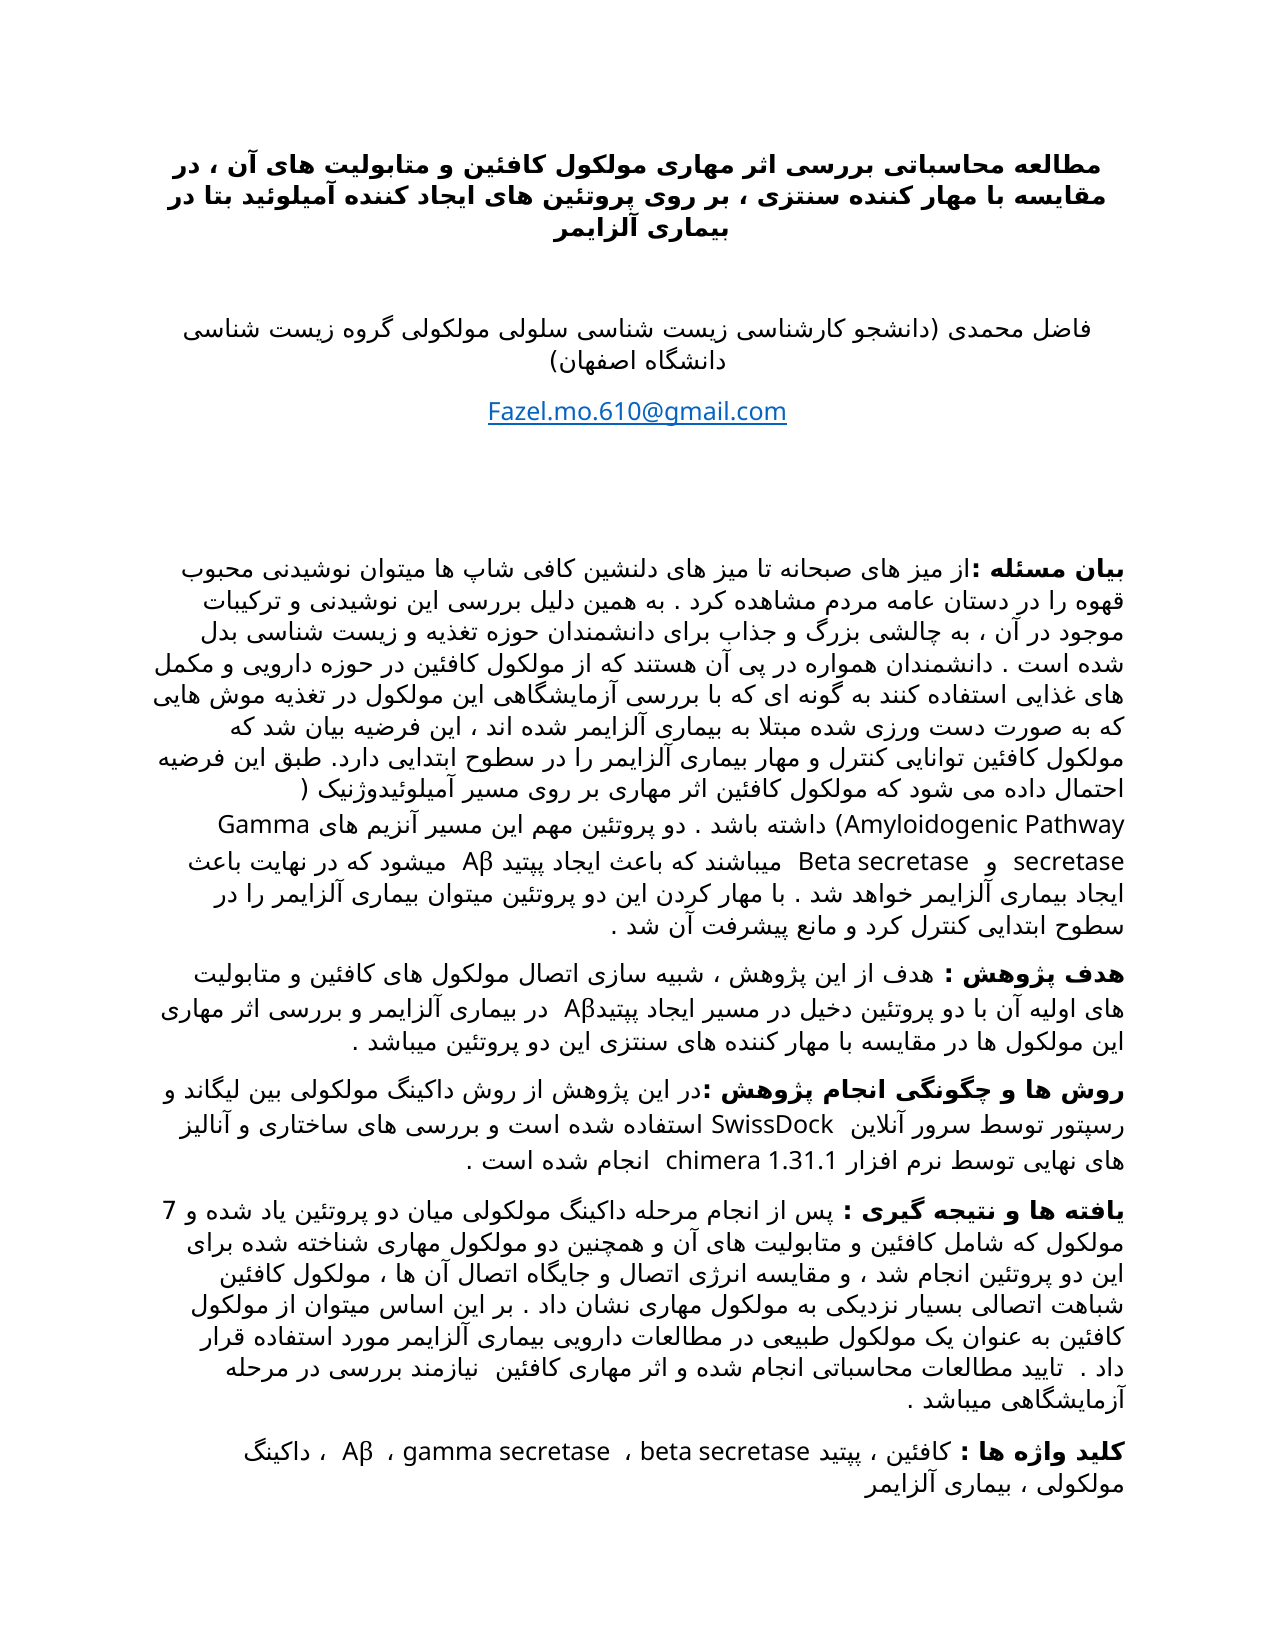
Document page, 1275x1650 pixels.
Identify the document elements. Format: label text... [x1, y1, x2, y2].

text فاضل محمدی (دانشجو کارشناسی زیست شناسی سلولی مولکولی گروه زیست شناسی دانشگاه اصفهان) [150, 314, 1125, 375]
text کلید واژه ها : کافئین ، پپتید Aβ ، gamma secretase ، beta secretase ، داکینگ مولکولی ، بیماری آلزایمر [150, 1433, 1125, 1499]
text Fazel.mo.610@gmail.com [150, 394, 1125, 428]
text یافته ها و نتیجه گیری : پس از انجام مرحله داکینگ مولکولی میان دو پروتئین یاد شده و 7 مولکول که شامل کافئین و متابولیت های آن و همچنین دو مولکول مهاری شناخته شده برای این دو پروتئین انجام شد ، و مقایسه انرژی اتصال و جایگاه اتصال آن ها ، مولکول کافئین شباهت اتصالی بسیار نزدیکی به مولکول مهاری نشان داد . بر این اساس میتوان از مولکول کافئین به عنوان یک مولکول طبیعی در مطالعات دارویی بیماری آلزایمر مورد استفاده قرار داد . تایید مطالعات محاسباتی انجام شده و اثر مهاری کافئین نیازمند بررسی در مرحله آزمایشگاهی میباشد . [150, 1196, 1125, 1414]
text مطالعه محاسباتی بررسی اثر مهاری مولکول کافئین و متابولیت های آن ، در مقایسه با مهار کننده سنتزی ، بر روی پروتئین های ایجاد کننده آمیلوئید بتا در بیماری آلزایمر [150, 150, 1125, 242]
text روش ها و چگونگی انجام پژوهش :در این پژوهش از روش داکینگ مولکولی بین لیگاند و رسپتور توسط سرور آنلاین SwissDock استفاده شده است و بررسی های ساختاری و آنالیز های نهایی توسط نرم افزار chimera 1.31.1 انجام شده است . [150, 1075, 1125, 1177]
text هدف پژوهش : هدف از این پژوهش ، شبیه سازی اتصال مولکول های کافئین و متابولیت های اولیه آن با دو پروتئین دخیل در مسیر ایجاد پپتیدAβ در بیماری آلزایمر و بررسی اثر مهاری این مولکول ها در مقایسه با مهار کننده های سنتزی این دو پروتئین میباشد . [150, 959, 1125, 1056]
text بیان مسئله :از میز های صبحانه تا میز های دلنشین کافی شاپ ها میتوان نوشیدنی محبوب قهوه را در دستان عامه مردم مشاهده کرد . به همین دلیل بررسی این نوشیدنی و ترکیبات موجود در آن ، به چالشی بزرگ و جذاب برای دانشمندان حوزه تغذیه و زیست شناسی بدل شده است . دانشمندان همواره در پی آن هستند که از مولکول کافئین در حوزه دارویی و مکمل های غذایی استفاده کنند به گونه ای که با بررسی آزمایشگاهی این مولکول در تغذیه موش هایی که به صورت دست ورزی شده مبتلا به بیماری آلزایمر شده اند ، این فرضیه بیان شد که مولکول کافئین توانایی کنترل و مهار بیماری آلزایمر را در سطوح ابتدایی دارد. طبق این فرضیه احتمال داده می شود که مولکول کافئین اثر مهاری بر روی مسیر آمیلوئیدوژنیک (Amyloidogenic Pathway) داشته باشد . دو پروتئین مهم این مسیر آنزیم های Gamma secretase و Beta secretase میباشند که باعث ایجاد پپتید Aβ میشود که در نهایت باعث ایجاد بیماری آلزایمر خواهد شد . با مهار کردن این دو پروتئین میتوان بیماری آلزایمر را در سطوح ابتدایی کنترل کرد و مانع پیشرفت آن شد . [150, 554, 1125, 940]
